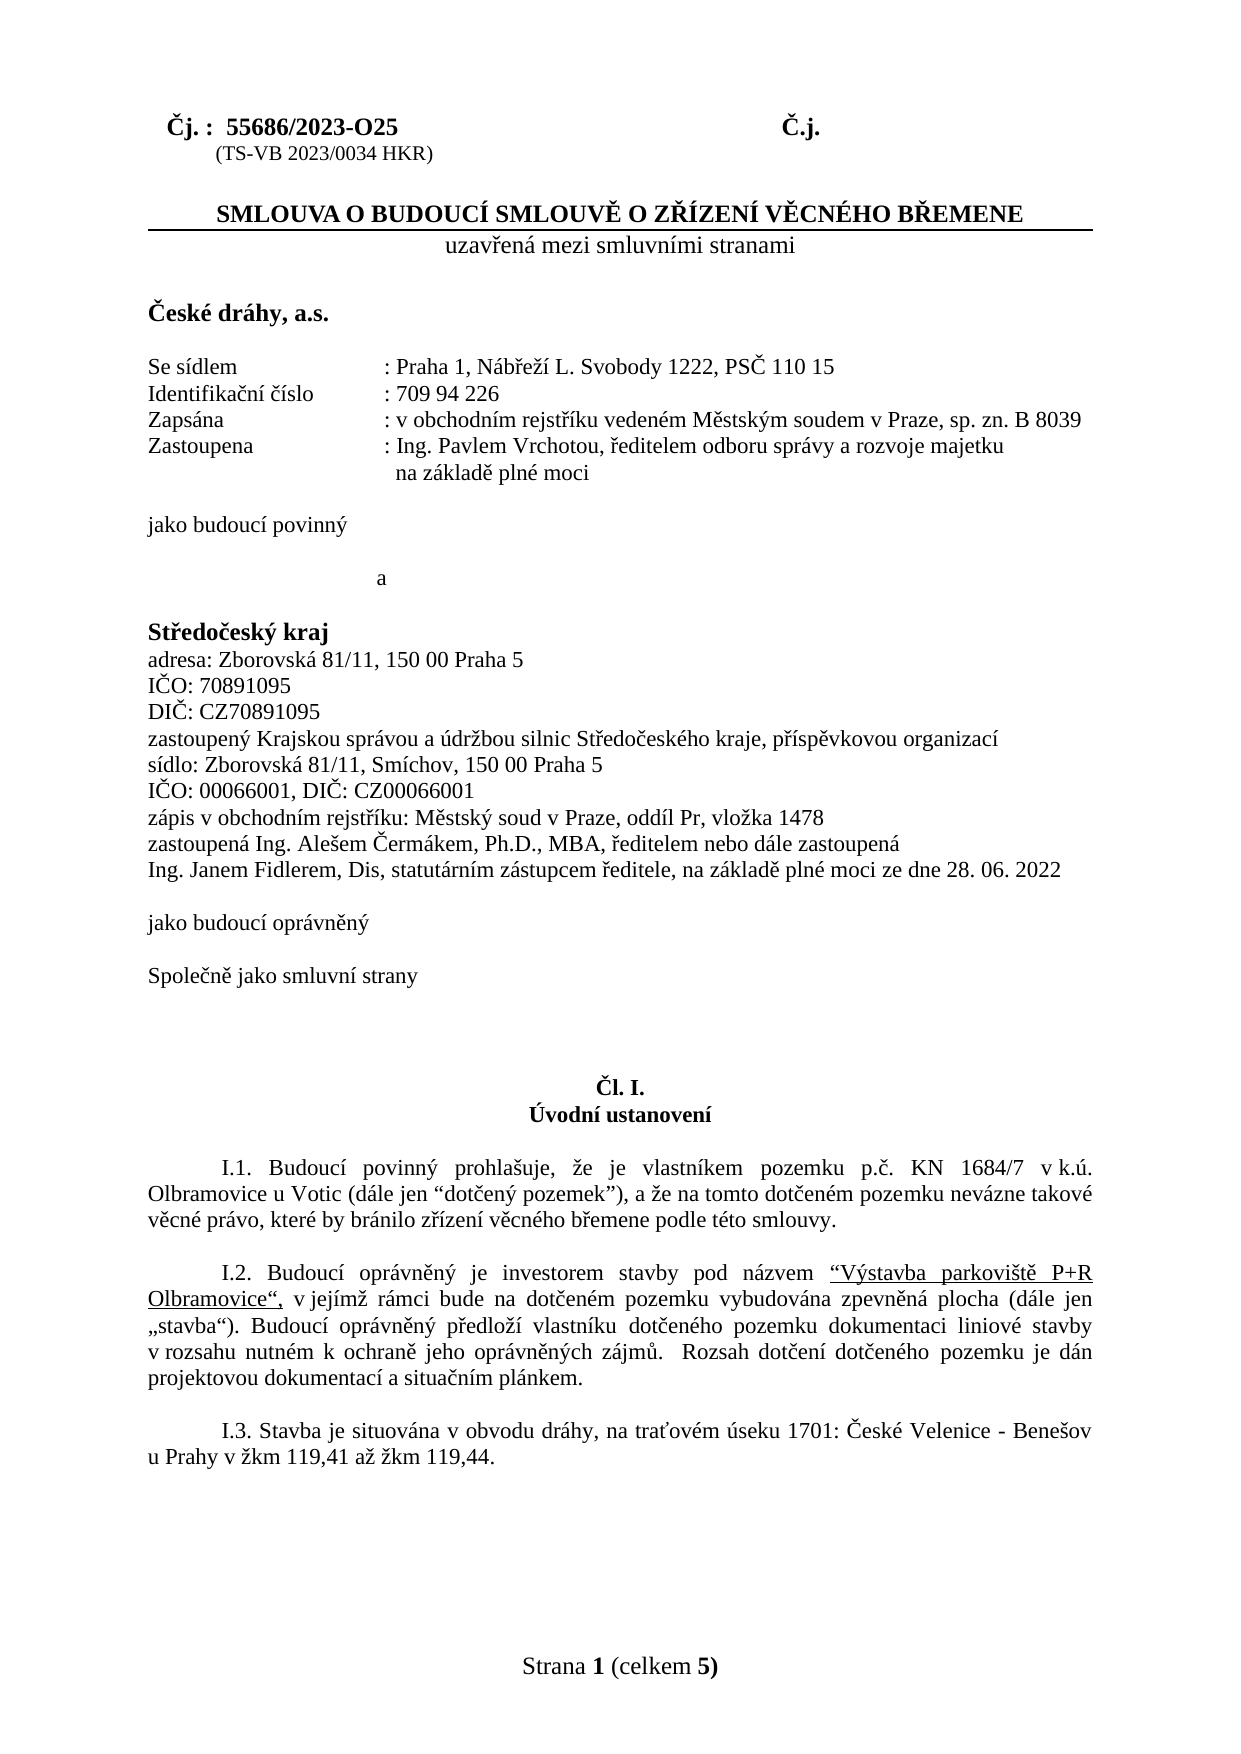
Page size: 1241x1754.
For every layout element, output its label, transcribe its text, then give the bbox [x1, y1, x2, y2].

text zápis v obchodním rejstříku: Městský soud v Praze, oddíl Pr, vložka 1478 [148, 804, 1122, 830]
text sídlo: Zborovská 81/11, Smíchov, 150 00 Praha 5 [148, 751, 1122, 777]
text na základě plné moci [148, 459, 1122, 485]
text Středočeský kraj [148, 617, 1122, 646]
title SMLOUVA O BUDOUCÍ SMLOUVĚ O ZŘÍZENÍ VĚCNÉHO BŘEMENE [148, 199, 1093, 229]
text jako budoucí povinný [148, 511, 1122, 538]
text I.1. Budoucí povinný prohlašuje, že je vlastníkem pozemku p.č. KN 1684/7 v k.ú. Olbramovice u Votic (dále jen “dotčený pozemek”), a že na tomto dotčeném pozemku nevázne takové věcné právo, které by bránilo zřízení věcného břemene podle této smlouvy. [148, 1153, 1093, 1233]
text zastoupená Ing. Alešem Čermákem, Ph.D., MBA, ředitelem nebo dále zastoupená [148, 830, 1122, 856]
text jako budoucí oprávněný [148, 909, 1122, 936]
text Úvodní ustanovení [148, 1101, 1093, 1127]
text DIČ: CZ70891095 [148, 698, 1122, 725]
text uzavřená mezi smluvními stranami [148, 231, 1093, 259]
text IČO: 00066001, DIČ: CZ00066001 [148, 777, 1122, 804]
text a [148, 564, 1093, 591]
text Se sídlem : Praha 1, Nábřeží L. Svobody 1222, PSČ 110 15 [148, 353, 1122, 380]
title (TS-VB 2023/0034 HKR) [148, 141, 1093, 165]
text Zastoupena : Ing. Pavlem Vrchotou, ředitelem odboru správy a rozvoje majetku [148, 432, 1122, 459]
text zastoupený Krajskou správou a údržbou silnic Středočeského kraje, příspěvkovou organizací [148, 725, 1122, 751]
text Identifikační číslo : 709 94 226 [148, 380, 1122, 406]
text I.3. Stavba je situována v obvodu dráhy, na traťovém úseku 1701: České Velenice - Benešov u Prahy v žkm 119,41 až žkm 119,44. [148, 1417, 1093, 1470]
text Čl. I. [148, 1074, 1093, 1101]
text Zapsána : v obchodním rejstříku vedeném Městským soudem v Praze, sp. zn. B 8039 [148, 406, 1122, 432]
text České dráhy, a.s. [148, 298, 1093, 327]
title Čj. : 55686/2023-O25 Č.j. [148, 112, 1093, 141]
text Společně jako smluvní strany [148, 962, 1122, 988]
text adresa: Zborovská 81/11, 150 00 Praha 5 [148, 646, 1122, 672]
text IČO: 70891095 [148, 672, 1122, 698]
text I.2. Budoucí oprávněný je investorem stavby pod názvem “Výstavba parkoviště P+R Olbramovice“, v jejímž rámci bude na dotčeném pozemku vybudována zpevněná plocha (dále jen „stavba“). Budoucí oprávněný předloží vlastníku dotčeného pozemku dokumentaci liniové stavby v rozsahu nutném k ochraně jeho oprávněných zájmů. Rozsah dotčení dotčeného pozemku je dán projektovou dokumentací a situačním plánkem. [148, 1259, 1093, 1391]
text Ing. Janem Fidlerem, Dis, statutárním zástupcem ředitele, na základě plné moci ze dne 28. 06. 2022 [148, 856, 1122, 883]
